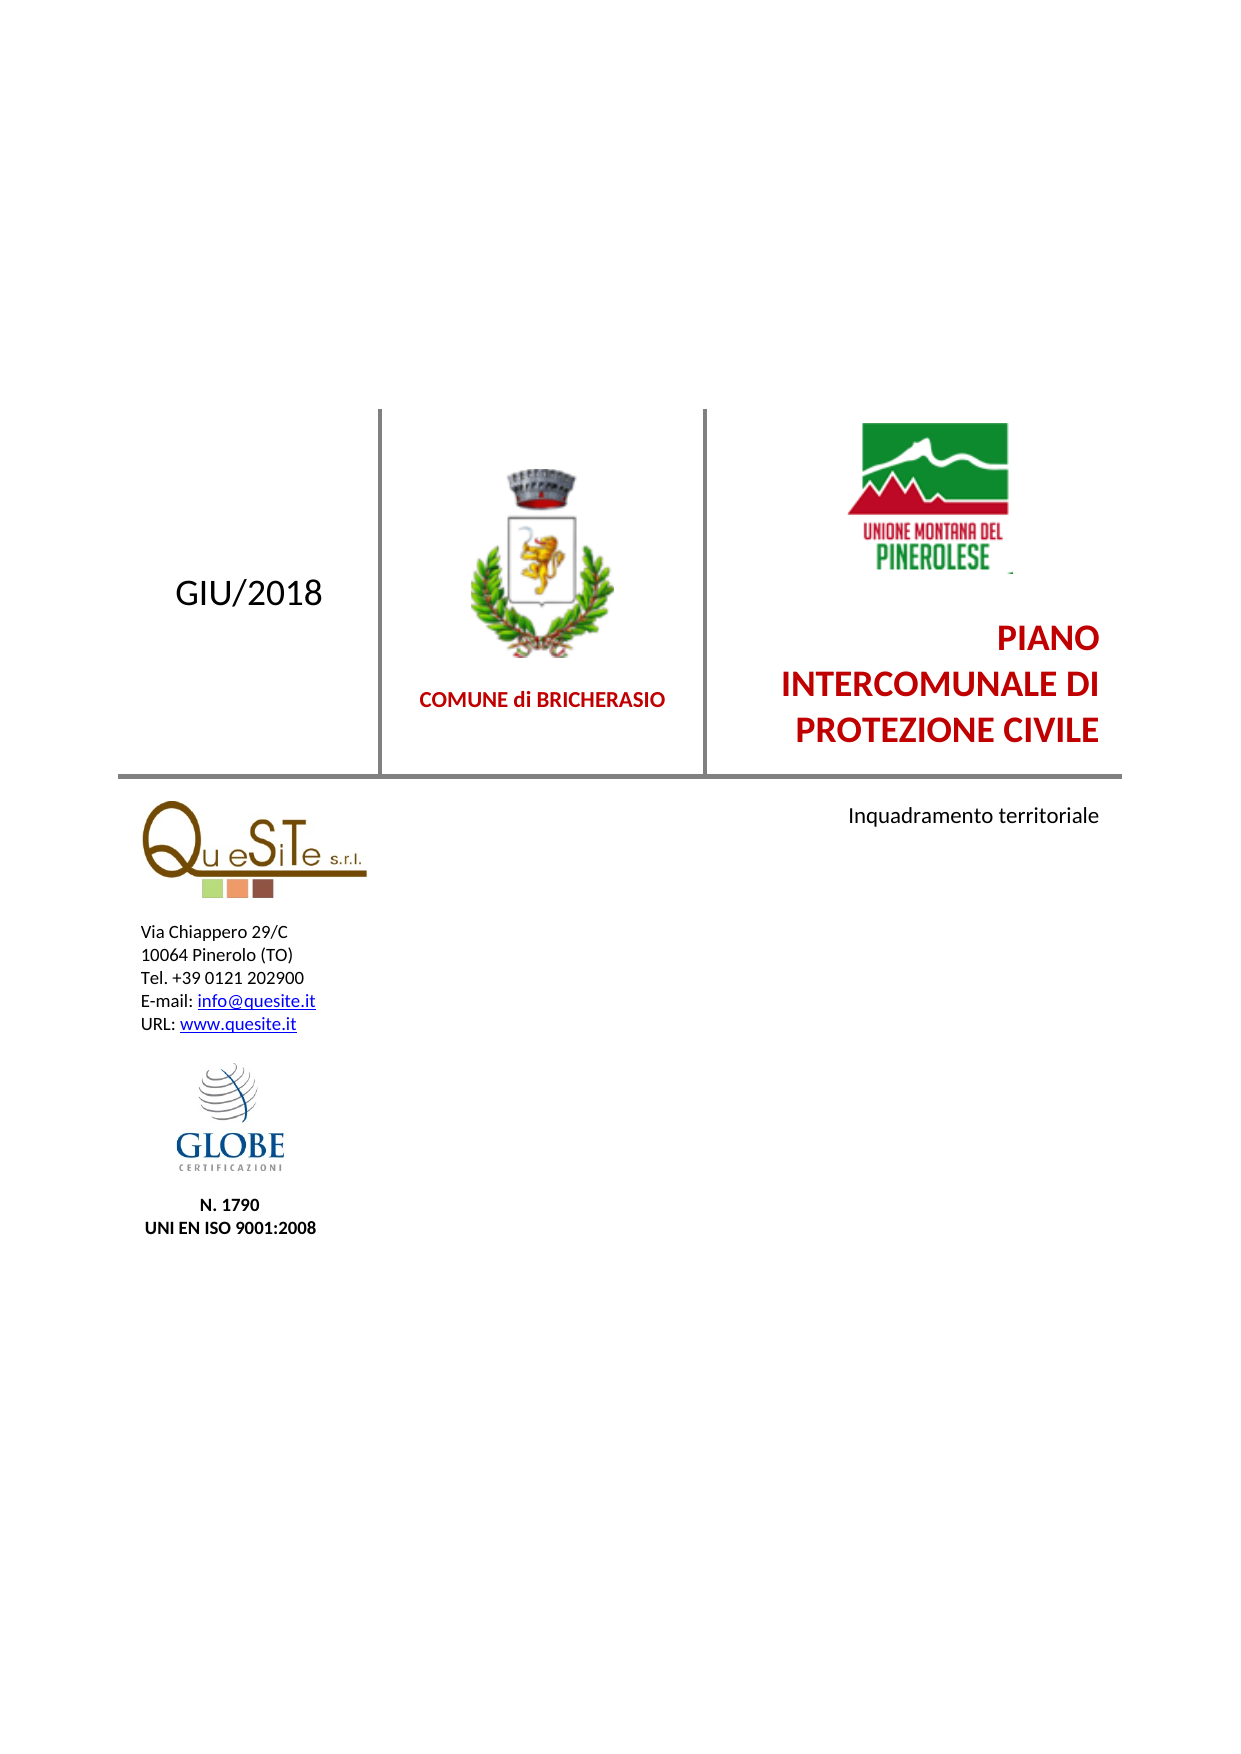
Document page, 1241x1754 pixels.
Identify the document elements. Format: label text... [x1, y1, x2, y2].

picture [176, 1063, 284, 1171]
table_header COMUNE di BRICHERASIO [382, 409, 703, 774]
table_cell Inquadramento territoriale [493, 779, 1122, 1346]
picture [847, 423, 1013, 574]
table_header PIANO INTERCOMUNALE DI PROTEZIONE CIVILE [707, 409, 1122, 774]
picture [470, 469, 614, 658]
table_cell Via Chiappero 29/C 10064 Pinerolo (TO) Tel. +39 0121 202900 E-mail: info@quesite.it URL: www.quesite.it N. 1790 UNI EN ISO 9001:2008 [118, 779, 493, 1346]
picture [140, 801, 367, 898]
table_header GIU/2018 [118, 409, 378, 774]
